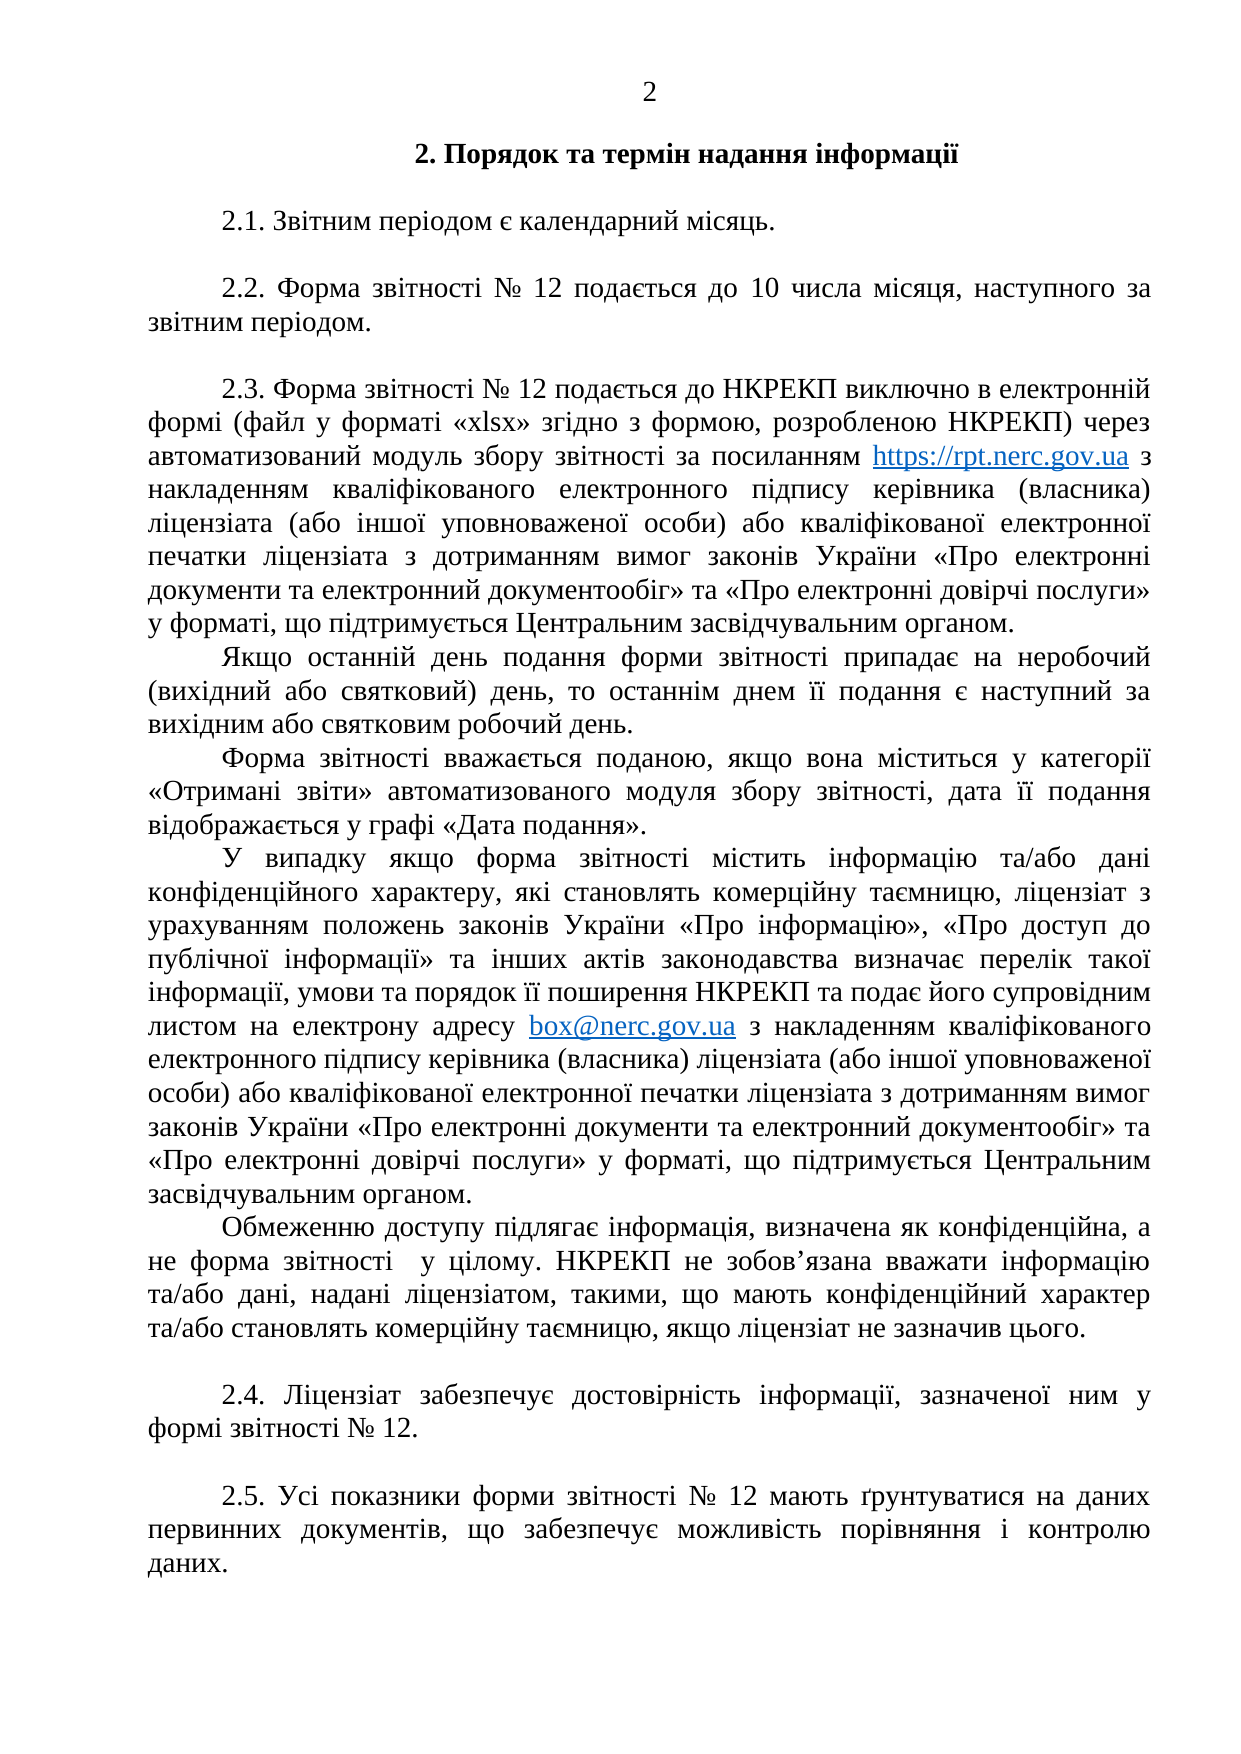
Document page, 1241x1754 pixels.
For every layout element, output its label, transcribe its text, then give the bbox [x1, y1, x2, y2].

text 2.4. Ліцензіат забезпечує достовірність інформації, зазначеної ним у формі звітності № 12. [148, 1377, 1152, 1444]
text У випадку якщо форма звітності містить інформацію та/або дані конфіденційного характеру, які становлять комерційну таємницю, ліцензіат з урахуванням положень законів України «Про інформацію», «Про доступ до публічної інформації» та інших актів законодавства визначає перелік такої інформації, умови та порядок її поширення НКРЕКП та подає його супровідним листом на електрону адресу box@nerc.gov.ua з накладенням кваліфікованого електронного підпису керівника (власника) ліцензіата (або іншої уповноваженої особи) або кваліфікованої електронної печатки ліцензіата з дотриманням вимог законів України «Про електронні документи та електронний документообіг» та «Про електронні довірчі послуги» у форматі, що підтримується Центральним засвідчувальним органом. [148, 840, 1152, 1209]
text 2.2. Форма звітності № 12 подається до 10 числа місяця, наступного за звітним періодом. [148, 270, 1152, 337]
text 2. Порядок та термін надання інформації [148, 136, 1152, 169]
text Форма звітності вважається поданою, якщо вона міститься у категорії «Отримані звіти» автоматизованого модуля збору звітності, дата її подання відображається у графі «Дата подання». [148, 740, 1152, 840]
text 2.1. Звітним періодом є календарний місяць. [148, 203, 1152, 237]
text Обмеженню доступу підлягає інформація, визначена як конфіденційна, а не форма звітності у цілому. НКРЕКП не зобов’язана вважати інформацію та/або дані, надані ліцензіатом, такими, що мають конфіденційний характер та/або становлять комерційну таємницю, якщо ліцензіат не зазначив цього. [148, 1209, 1152, 1343]
text Якщо останній день подання форми звітності припадає на неробочий (вихідний або святковий) день, то останнім днем її подання є наступний за вихідним або святковим робочий день. [148, 639, 1152, 740]
text 2.5. Усі показники форми звітності № 12 мають ґрунтуватися на даних первинних документів, що забезпечує можливість порівняння і контролю даних. [148, 1478, 1152, 1578]
text 2.3. Форма звітності № 12 подається до НКРЕКП виключно в електронній формі (файл у форматі «xlsx» згідно з формою, розробленою НКРЕКП) через автоматизований модуль збору звітності за посиланням https://rpt.nerc.gov.ua з накладенням кваліфікованого електронного підпису керівника (власника) ліцензіата (або іншої уповноваженої особи) або кваліфікованої електронної печатки ліцензіата з дотриманням вимог законів України «Про електронні документи та електронний документообіг» та «Про електронні довірчі послуги» у форматі, що підтримується Центральним засвідчувальним органом. [148, 371, 1152, 639]
